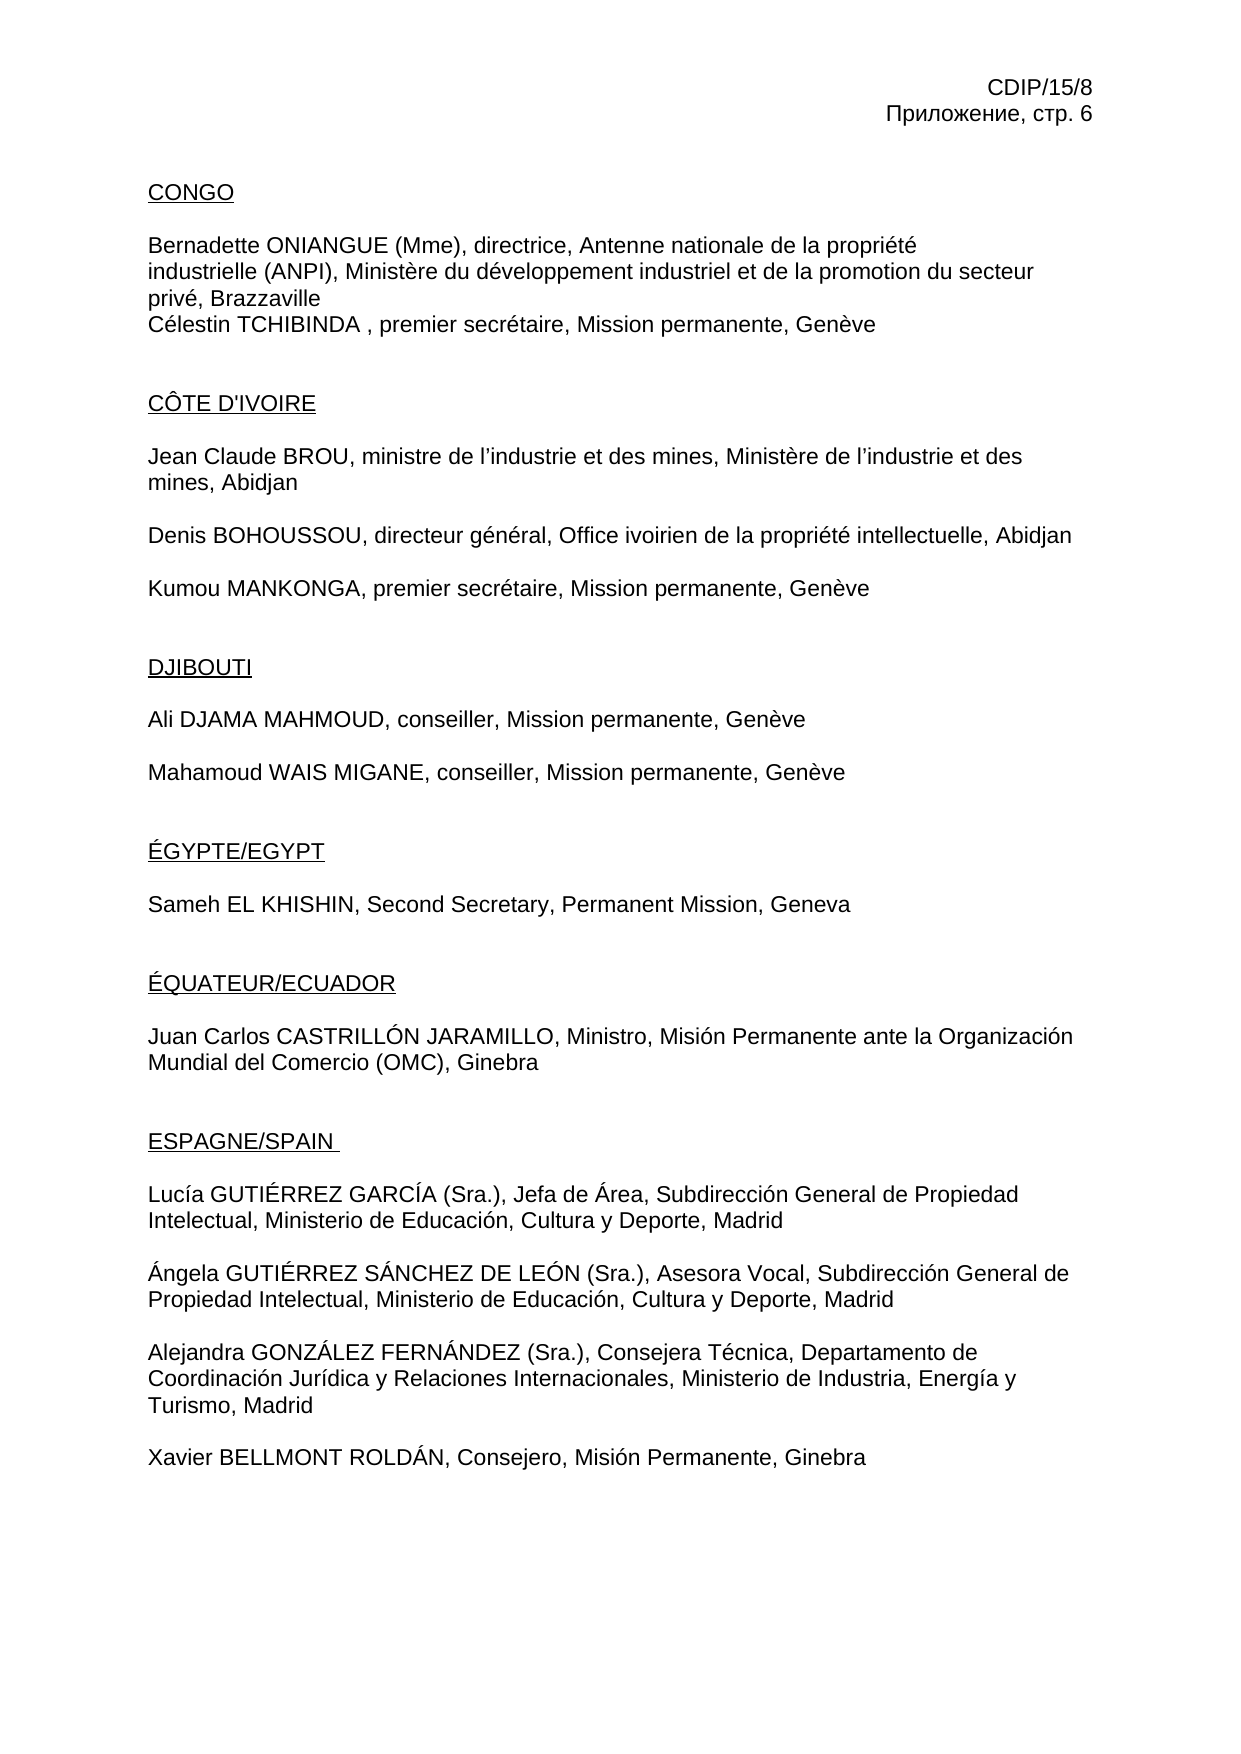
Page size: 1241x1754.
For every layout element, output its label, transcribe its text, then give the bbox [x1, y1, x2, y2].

text Denis BOHOUSSOU, directeur général, Office ivoirien de la propriété intellectuelle, Abidjan [148, 522, 1093, 548]
text Lucía GUTIÉRREZ GARCÍA (Sra.), Jefa de Área, Subdirección General de Propiedad Intelectual, Ministerio de Educación, Cultura y Deporte, Madrid [148, 1181, 1093, 1233]
text Ángela GUTIÉRREZ SÁNCHEZ DE LEÓN (Sra.), Asesora Vocal, Subdirección General de Propiedad Intelectual, Ministerio de Educación, Cultura y Deporte, Madrid [148, 1260, 1093, 1312]
text ÉQUATEUR/ECUADOR [148, 970, 1093, 996]
text Bernadette ONIANGUE (Mme), directrice, Antenne nationale de la propriété industrielle (ANPI), Ministère du développement industriel et de la promotion du secteur privé, Brazzaville [148, 232, 1093, 311]
text Xavier BELLMONT ROLDÁN, Consejero, Misión Permanente, Ginebra [148, 1444, 1093, 1471]
text Mahamoud WAIS MIGANE, conseiller, Mission permanente, Genève [148, 759, 1093, 785]
text CÔTE D'IVOIRE [148, 390, 1093, 416]
text Jean Claude BROU, ministre de l’industrie et des mines, Ministère de l’industrie et des mines, Abidjan [148, 443, 1093, 496]
text Ali DJAMA MAHMOUD, conseiller, Mission permanente, Genève [148, 706, 1093, 733]
text CONGO [148, 179, 1093, 206]
text Juan Carlos CASTRILLÓN JARAMILLO, Ministro, Misión Permanente ante la Organización Mundial del Comercio (OMC), Ginebra [148, 1023, 1093, 1075]
text DJIBOUTI [148, 654, 1093, 680]
text ÉGYPTE/EGYPT [148, 838, 1093, 864]
text Sameh EL KHISHIN, Second Secretary, Permanent Mission, Geneva [148, 891, 1093, 917]
text Célestin TCHIBINDA , premier secrétaire, Mission permanente, Genève [148, 311, 1093, 337]
text Alejandra GONZÁLEZ FERNÁNDEZ (Sra.), Consejera Técnica, Departamento de Coordinación Jurídica y Relaciones Internacionales, Ministerio de Industria, Energía y Turismo, Madrid [148, 1339, 1093, 1418]
text Kumou MANKONGA, premier secrétaire, Mission permanente, Genève [148, 574, 1093, 601]
text ESPAGNE/SPAIN [148, 1128, 1093, 1154]
